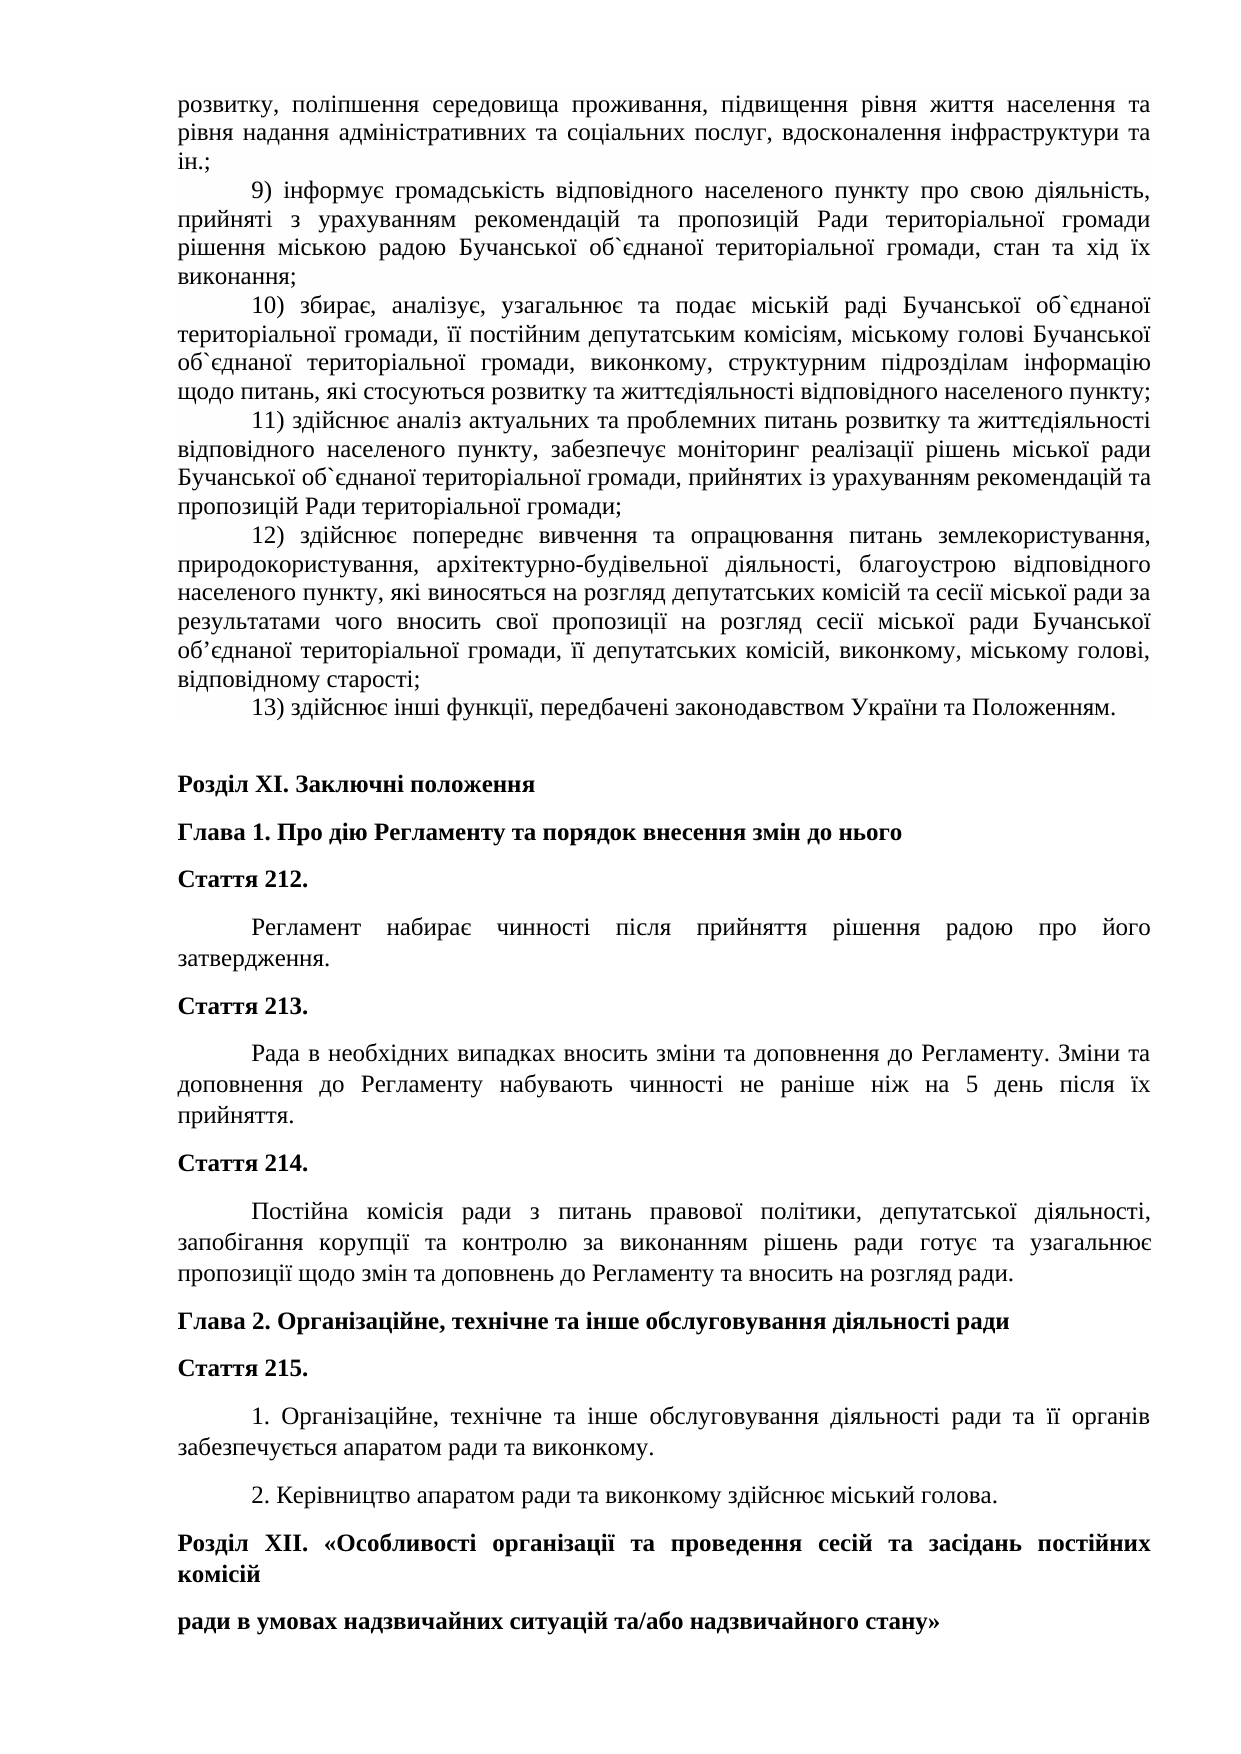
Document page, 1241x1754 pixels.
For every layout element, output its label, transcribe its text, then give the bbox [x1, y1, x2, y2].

text Розділ XІІ. «Особливості організації та проведення сесій та засідань постійних комісій [177, 1528, 1152, 1587]
text Постійна комісія ради з питань правової політики, депутатської діяльності, запобігання корупції та контролю за виконанням рішень ради готує та узагальнює пропозиції щодо змін та доповнень до Регламенту та вносить на розгляд ради. [177, 1196, 1152, 1287]
text 13) здійснює інші функції, передбачені законодавством України та Положенням. [177, 692, 1152, 721]
text Глава 2. Організаційне, технічне та інше обслуговування діяльності ради [177, 1306, 1152, 1334]
text Регламент набирає чинності після прийняття рішення радою про його затвердження. [177, 912, 1152, 972]
text 1. Організаційне, технічне та інше обслуговування діяльності ради та її органів забезпечується апаратом ради та виконкому. [177, 1401, 1152, 1461]
text ради в умовах надзвичайних ситуацій та/або надзвичайного стану» [177, 1606, 1152, 1635]
text 9) інформує громадськість відповідного населеного пункту про свою діяльність, прийняті з урахуванням рекомендацій та пропозицій Ради територіальної громади рішення міською радою Бучанської об`єднаної територіальної громади, стан та хід їх виконання; [177, 175, 1152, 290]
text 10) збирає, аналізує, узагальнює та подає міській раді Бучанської об`єднаної територіальної громади, її постійним депутатським комісіям, міському голові Бучанської об`єднаної територіальної громади, виконкому, структурним підрозділам інформацію щодо питань, які стосуються розвитку та життєдіяльності відповідного населеного пункту; [177, 290, 1152, 405]
text 11) здійснює аналіз актуальних та проблемних питань розвитку та життєдіяльності відповідного населеного пункту, забезпечує моніторинг реалізації рішень міської ради Бучанської об`єднаної територіальної громади, прийнятих із урахуванням рекомендацій та пропозицій Ради територіальної громади; [177, 405, 1152, 520]
text Стаття 215. [177, 1353, 1152, 1382]
text Розділ ХІ. Заключні положення [177, 769, 1152, 798]
text Стаття 214. [177, 1148, 1152, 1177]
text Рада в необхідних випадках вносить зміни та доповнення до Регламенту. Зміни та доповнення до Регламенту набувають чинності не раніше ніж на 5 день після їх прийняття. [177, 1038, 1152, 1129]
text Глава 1. Про дію Регламенту та порядок внесення змін до нього [177, 817, 1152, 845]
text Стаття 212. [177, 864, 1152, 893]
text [177, 89, 1152, 175]
text 2. Керівництво апаратом ради та виконкому здійснює міський голова. [177, 1480, 1152, 1509]
text Стаття 213. [177, 991, 1152, 1019]
text 12) здійснює попереднє вивчення та опрацювання питань землекористування, природокористування, архітектурно-будівельної діяльності, благоустрою відповідного населеного пункту, які виносяться на розгляд депутатських комісій та сесії міської ради за результатами чого вносить свої пропозиції на розгляд сесії міської ради Бучанської об’єднаної територіальної громади, її депутатських комісій, виконкому, міському голові, відповідному старості; [177, 520, 1152, 692]
